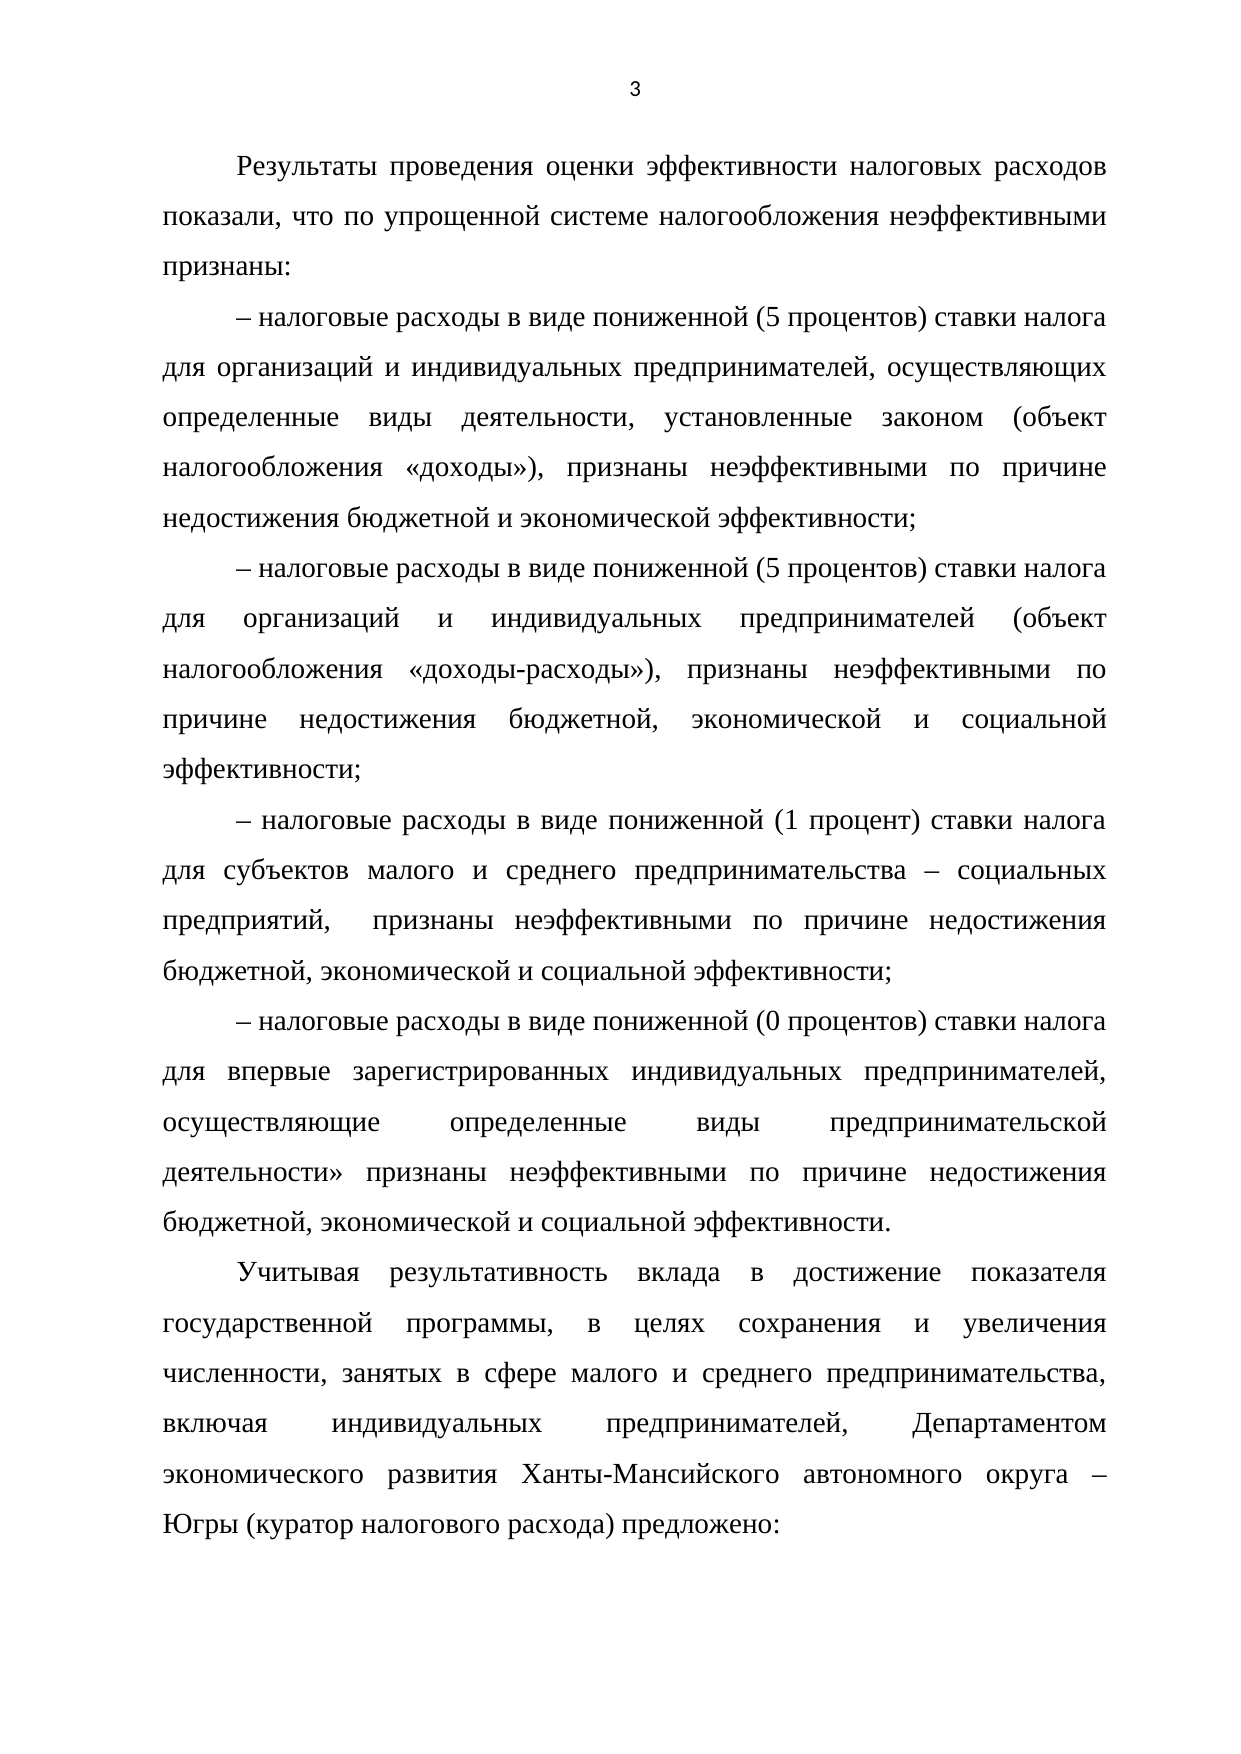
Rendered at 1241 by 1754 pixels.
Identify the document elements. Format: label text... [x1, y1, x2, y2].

text – налоговые расходы в виде пониженной (5 процентов) ставки налога для организаций и индивидуальных предпринимателей (объект налогообложения «доходы-расходы»), признаны неэффективными по причине недостижения бюджетной, экономической и социальной эффективности; [162, 550, 1107, 785]
text – налоговые расходы в виде пониженной (5 процентов) ставки налога для организаций и индивидуальных предпринимателей, осуществляющих определенные виды деятельности, установленные законом (объект налогообложения «доходы»), признаны неэффективными по причине недостижения бюджетной и экономической эффективности; [162, 299, 1107, 533]
text Результаты проведения оценки эффективности налоговых расходов показали, что по упрощенной системе налогообложения неэффективными признаны: [162, 148, 1107, 282]
text – налоговые расходы в виде пониженной (0 процентов) ставки налога для впервые зарегистрированных индивидуальных предпринимателей, осуществляющие определенные виды предпринимательской деятельности» признаны неэффективными по причине недостижения бюджетной, экономической и социальной эффективности. [162, 1003, 1107, 1238]
text – налоговые расходы в виде пониженной (1 процент) ставки налога для субъектов малого и среднего предпринимательства – социальных предприятий, признаны неэффективными по причине недостижения бюджетной, экономической и социальной эффективности; [162, 802, 1107, 986]
text Учитывая результативность вклада в достижение показателя государственной программы, в целях сохранения и увеличения численности, занятых в сфере малого и среднего предпринимательства, включая индивидуальных предпринимателей, Департаментом экономического развития Ханты-Мансийского автономного округа – Югры (куратор налогового расхода) предложено: [162, 1254, 1107, 1540]
